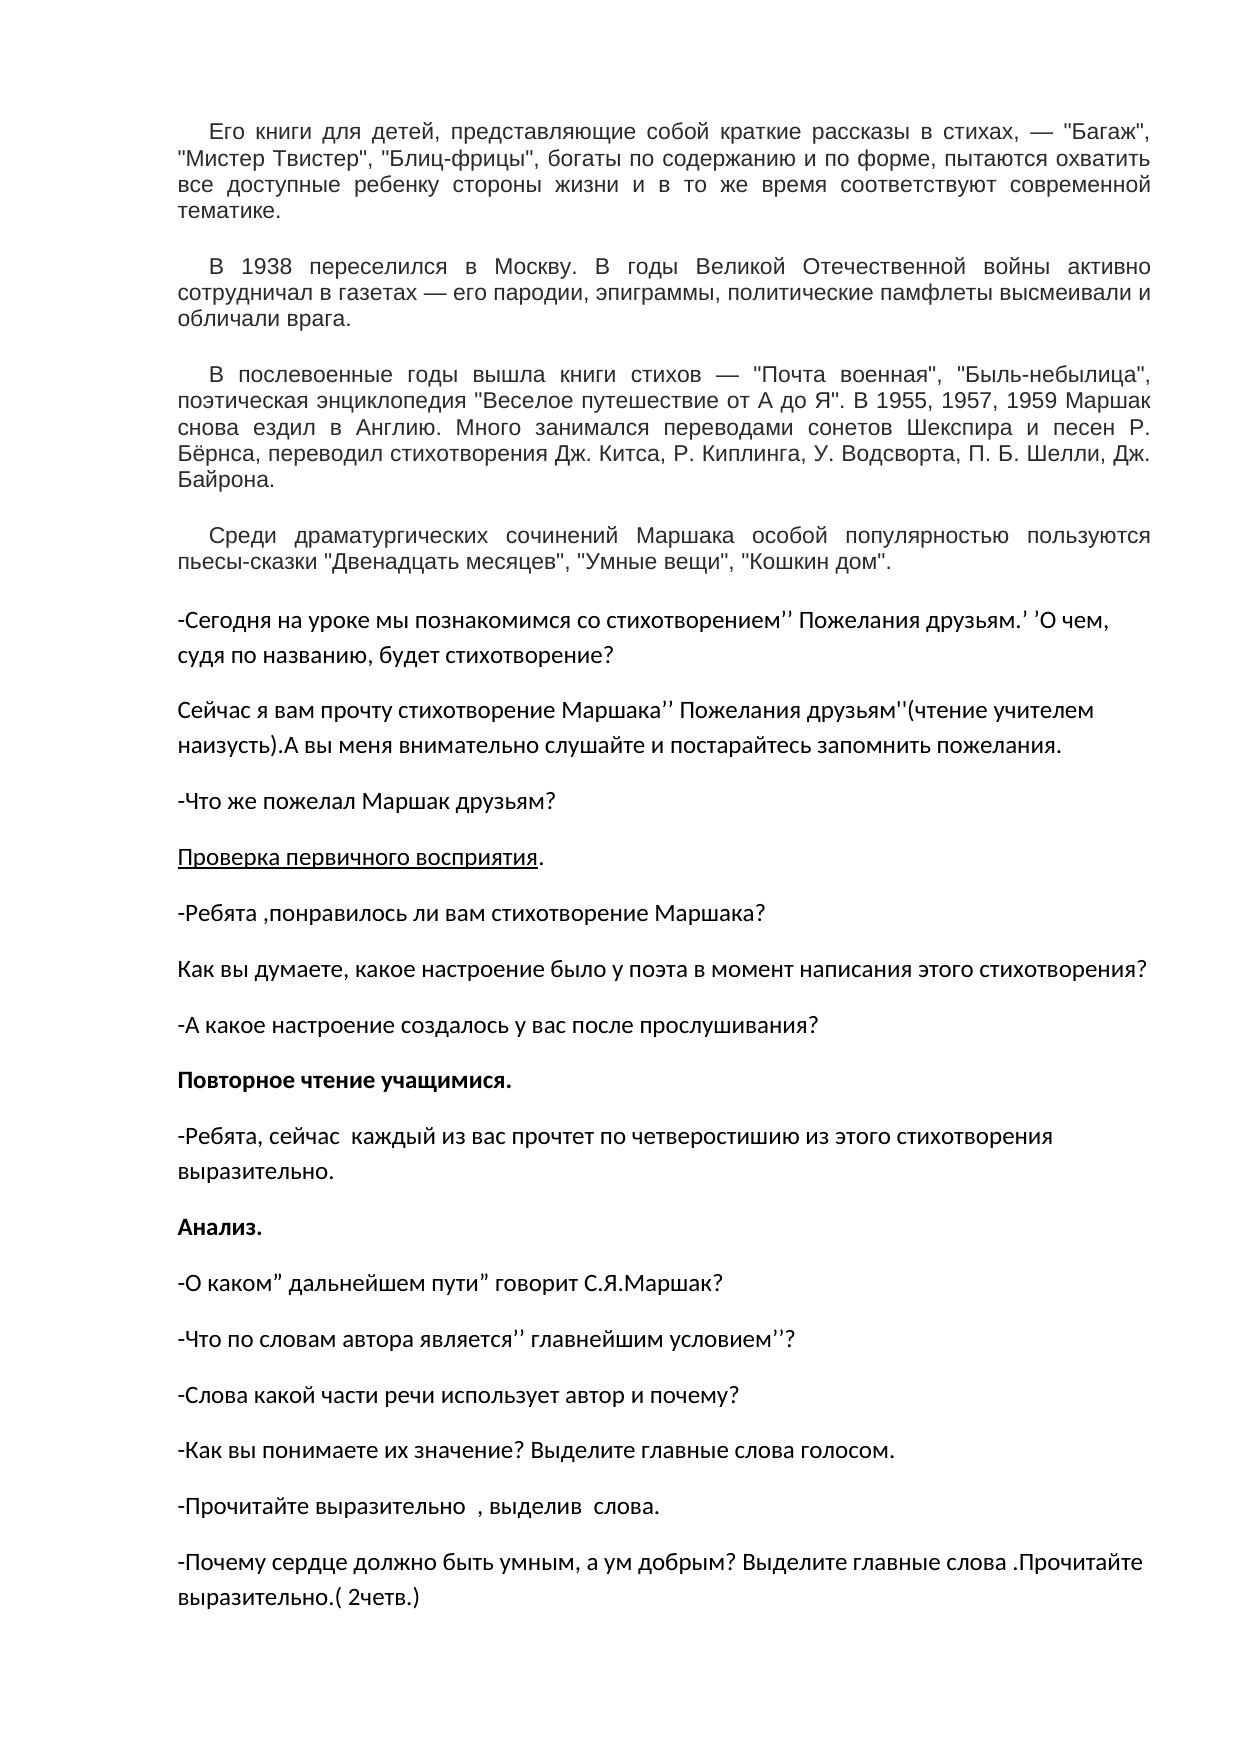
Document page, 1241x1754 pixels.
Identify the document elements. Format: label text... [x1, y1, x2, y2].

text Его книги для детей, представляющие собой краткие рассказы в стихах, — "Багаж", "Мистер Твистер", "Блиц-фрицы", богаты по содержанию и по форме, пытаются охватить все доступные ребенку стороны жизни и в то же время соответствуют современной тематике. [177, 118, 1152, 223]
text Среди драматургических сочинений Маршака особой популярностью пользуются пьесы-сказки "Двенадцать месяцев", "Умные вещи", "Кошкин дом". [177, 522, 1152, 574]
text -Прочитайте выразительно , выделив слова. [177, 1490, 1152, 1521]
text В послевоенные годы вышла книги стихов — "Почта военная", "Быль-небылица", поэтическая энциклопедия "Веселое путешествие от А до Я". В 1955, 1957, 1959 Маршак снова ездил в Англию. Много занимался переводами сонетов Шекспира и песен Р. Бёрнса, переводил стихотворения Дж. Китса, Р. Киплинга, У. Водсворта, П. Б. Шелли, Дж. Байрона. [177, 361, 1152, 493]
text Повторное чтение учащимися. [177, 1064, 1152, 1095]
text -Ребята, cейчас каждый из вас прочтет по четверостишию из этого стихотворения выразительно. [177, 1120, 1152, 1186]
text Как вы думаете, какое настроение было у поэта в момент написания этого стихотворения? [177, 953, 1152, 983]
text -Как вы понимаете их значение? Выделите главные слова голосом. [177, 1434, 1152, 1465]
text Анализ. [177, 1211, 1152, 1242]
text -А какое настроение создалось у вас после прослушивания? [177, 1009, 1152, 1039]
text Проверка первичного восприятия. [177, 841, 1152, 872]
text -О каком” дальнейшем пути” говорит С.Я.Маршак? [177, 1267, 1152, 1298]
text -Слова какой части речи использует автор и почему? [177, 1379, 1152, 1409]
text -Ребята ,понравилось ли вам стихотворение Маршака? [177, 897, 1152, 928]
text Сейчас я вам прочту стихотворение Маршака’’ Пожелания друзьям''(чтение учителем наизусть).А вы меня внимательно слушайте и постарайтесь запомнить пожелания. [177, 694, 1152, 760]
text -Что по словам автора является’’ главнейшим условием’’? [177, 1323, 1152, 1353]
text В 1938 переселился в Москву. В годы Великой Отечественной войны активно сотрудничал в газетах — его пародии, эпиграммы, политические памфлеты высмеивали и обличали врага. [177, 253, 1152, 332]
text -Сегодня на уроке мы познакомимся со стихотворением’’ Пожелания друзьям.’ ’О чем, судя по названию, будет стихотворение? [177, 604, 1152, 669]
text -Что же пожелал Маршак друзьям? [177, 785, 1152, 816]
text -Почему сердце должно быть умным, а ум добрым? Выделите главные слова .Прочитайте выразительно.( 2четв.) [177, 1546, 1152, 1612]
